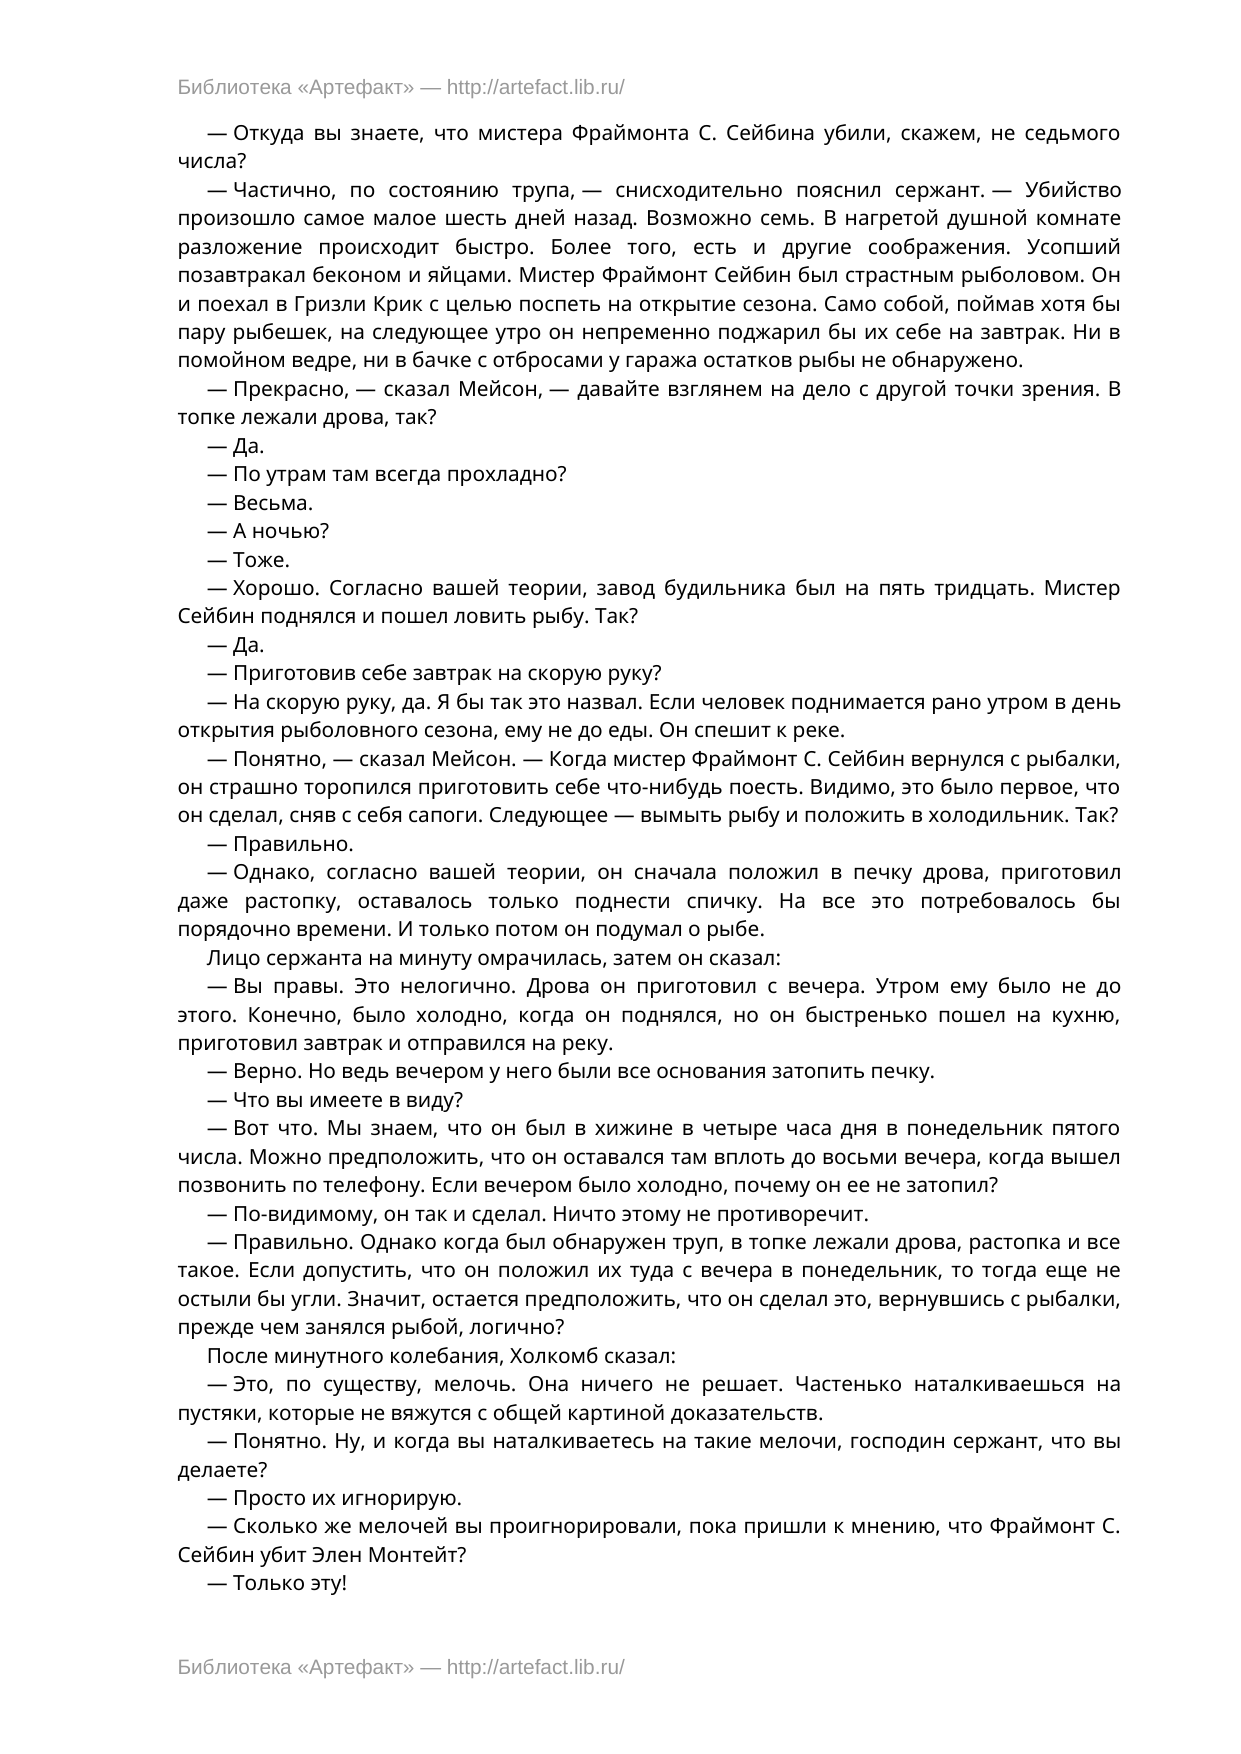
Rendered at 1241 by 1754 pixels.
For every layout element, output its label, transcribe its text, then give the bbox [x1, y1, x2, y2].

text — Тоже. [177, 545, 1122, 573]
text После минутного колебания, Холкомб сказал: [177, 1341, 1122, 1369]
text — Да. [177, 630, 1122, 658]
text — Вы правы. Это нелогично. Дрова он приготовил с вечера. Утром ему было не до этого. Конечно, было холодно, когда он поднялся, но он быстренько пошел на кухню, приготовил завтрак и отправился на реку. [177, 971, 1122, 1057]
text — Частично, по состоянию трупа, — снисходительно пояснил сержант. — Убийство произошло самое малое шесть дней назад. Возможно семь. В нагретой душной комнате разложение происходит быстро. Более того, есть и другие соображения. Усопший позавтракал беконом и яйцами. Мистер Фраймонт Сейбин был страстным рыболовом. Он и поехал в Гризли Крик с целью поспеть на открытие сезона. Само собой, поймав хотя бы пару рыбешек, на следующее утро он непременно поджарил бы их себе на завтрак. Ни в помойном ведре, ни в бачке с отбросами у гаража остатков рыбы не обнаружено. [177, 175, 1122, 374]
text — Да. [177, 431, 1122, 459]
text — Вот что. Мы знаем, что он был в хижине в четыре часа дня в понедельник пятого числа. Можно предположить, что он оставался там вплоть до восьми вечера, когда вышел позвонить по телефону. Если вечером было холодно, почему он ее не затопил? [177, 1113, 1122, 1199]
text — Верно. Но ведь вечером у него были все основания затопить печку. [177, 1057, 1122, 1085]
text — Правильно. Однако когда был обнаружен труп, в топке лежали дрова, растопка и все такое. Если допустить, что он положил их туда с вечера в понедельник, то тогда еще не остыли бы угли. Значит, остается предположить, что он сделал это, вернувшись с рыбалки, прежде чем занялся рыбой, логично? [177, 1227, 1122, 1341]
text — Понятно, — сказал Мейсон. — Когда мистер Фраймонт С. Сейбин вернулся с рыбалки, он страшно торопился приготовить себе что-нибудь поесть. Видимо, это было первое, что он сделал, сняв с себя сапоги. Следующее — вымыть рыбу и положить в холодильник. Так? [177, 744, 1122, 829]
text — Хорошо. Согласно вашей теории, завод будильника был на пять тридцать. Мистер Сейбин поднялся и пошел ловить рыбу. Так? [177, 573, 1122, 630]
text — Просто их игнорирую. [177, 1483, 1122, 1512]
text — Приготовив себе завтрак на скорую руку? [177, 658, 1122, 687]
text — На скорую руку, да. Я бы так это назвал. Если человек поднимается рано утром в день открытия рыболовного сезона, ему не до еды. Он спешит к реке. [177, 687, 1122, 744]
text — Откуда вы знаете, что мистера Фраймонта С. Сейбина убили, скажем, не седьмого числа? [177, 118, 1122, 175]
text — По утрам там всегда прохладно? [177, 459, 1122, 488]
text — Весьма. [177, 488, 1122, 516]
text — А ночью? [177, 516, 1122, 545]
text — Однако, согласно вашей теории, он сначала положил в печку дрова, приготовил даже растопку, оставалось только поднести спичку. На все это потребовалось бы порядочно времени. И только потом он подумал о рыбе. [177, 857, 1122, 943]
text — Это, по существу, мелочь. Она ничего не решает. Частенько наталкиваешься на пустяки, которые не вяжутся с общей картиной доказательств. [177, 1369, 1122, 1426]
text — Только эту! [177, 1568, 1122, 1597]
text — Что вы имеете в виду? [177, 1085, 1122, 1113]
text — По-видимому, он так и сделал. Ничто этому не противоречит. [177, 1199, 1122, 1227]
text — Прекрасно, — сказал Мейсон, — давайте взглянем на дело с другой точки зрения. В топке лежали дрова, так? [177, 374, 1122, 431]
text — Правильно. [177, 829, 1122, 857]
text Лицо сержанта на минуту омрачилась, затем он сказал: [177, 943, 1122, 971]
text — Сколько же мелочей вы проигнорировали, пока пришли к мнению, что Фраймонт С. Сейбин убит Элен Монтейт? [177, 1512, 1122, 1568]
text — Понятно. Ну, и когда вы наталкиваетесь на такие мелочи, господин сержант, что вы делаете? [177, 1426, 1122, 1483]
